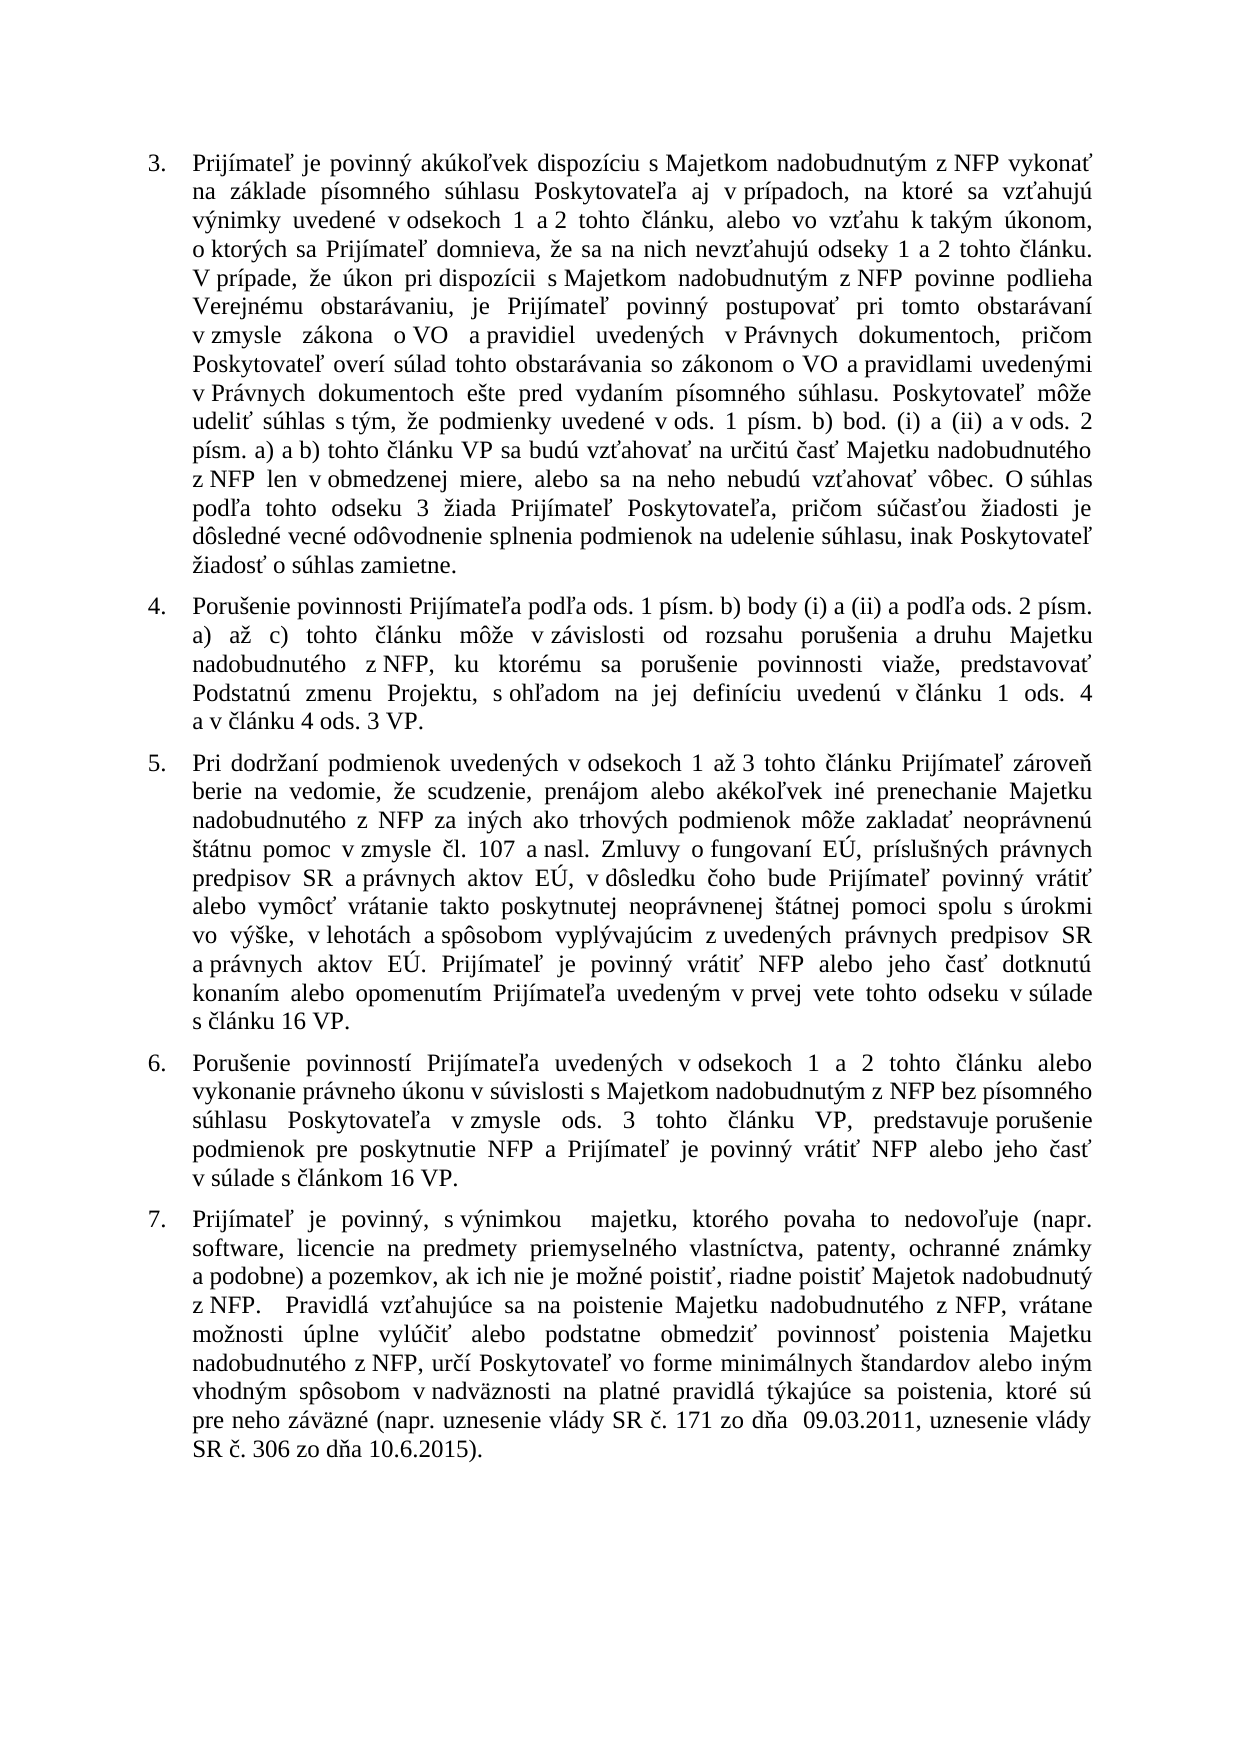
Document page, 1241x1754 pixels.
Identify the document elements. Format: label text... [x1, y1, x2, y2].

list Prijímateľ je povinný akúkoľvek dispozíciu s Majetkom nadobudnutým z NFP vykonať na základe písomného súhlasu Poskytovateľa aj v prípadoch, na ktoré sa vzťahujú výnimky uvedené v odsekoch 1 a 2 tohto článku, alebo vo vzťahu k takým úkonom, o ktorých sa Prijímateľ domnieva, že sa na nich nevzťahujú odseky 1 a 2 tohto článku. V prípade, že úkon pri dispozícii s Majetkom nadobudnutým z NFP povinne podlieha Verejnému obstarávaniu, je Prijímateľ povinný postupovať pri tomto obstarávaní v zmysle zákona o VO a pravidiel uvedených v Právnych dokumentoch, pričom Poskytovateľ overí súlad tohto obstarávania so zákonom o VO a pravidlami uvedenými v Právnych dokumentoch ešte pred vydaním písomného súhlasu. Poskytovateľ môže udeliť súhlas s tým, že podmienky uvedené v ods. 1 písm. b) bod. (i) a (ii) a v ods. 2 písm. a) a b) tohto článku VP sa budú vzťahovať na určitú časť Majetku nadobudnutého z NFP len v obmedzenej miere, alebo sa na neho nebudú vzťahovať vôbec. O súhlas podľa tohto odseku 3 žiada Prijímateľ Poskytovateľa, pričom súčasťou žiadosti je dôsledné vecné odôvodnenie splnenia podmienok na udelenie súhlasu, inak Poskytovateľ žiadosť o súhlas zamietne. [148, 148, 1093, 579]
list Prijímateľ je povinný, s výnimkou majetku, ktorého povaha to nedovoľuje (napr. software, licencie na predmety priemyselného vlastníctva, patenty, ochranné známky a podobne) a pozemkov, ak ich nie je možné poistiť, riadne poistiť Majetok nadobudnutý z NFP. Pravidlá vzťahujúce sa na poistenie Majetku nadobudnutého z NFP, vrátane možnosti úplne vylúčiť alebo podstatne obmedziť povinnosť poistenia Majetku nadobudnutého z NFP, určí Poskytovateľ vo forme minimálnych štandardov alebo iným vhodným spôsobom v nadväznosti na platné pravidlá týkajúce sa poistenia, ktoré sú pre neho záväzné (napr. uznesenie vlády SR č. 171 zo dňa 09.03.2011, uznesenie vlády SR č. 306 zo dňa 10.6.2015). [148, 1204, 1093, 1463]
list Porušenie povinností Prijímateľa uvedených v odsekoch 2 tohto článku alebo vykonanie právneho úkonu v súvislosti s Majetkom nadobudnutým z NFP bez písomného súhlasu Poskytovateľa v zmysle ods. 3 tohto článku VP, predstavuje porušenie podmienok pre poskytnutie NFP a Prijímateľ je povinný vrátiť NFP alebo jeho časť v súlade s článkom 16 VP. [148, 1048, 1093, 1191]
list Porušenie povinnosti Prijímateľa podľa ods. 1 písm. b) body (i) a (ii) a podľa ods. 2 písm. a) až c) tohto článku môže v závislosti od rozsahu porušenia a druhu Majetku nadobudnutého z NFP, ku ktorému sa porušenie povinnosti viaže, predstavovať Podstatnú zmenu Projektu, s ohľadom na jej definíciu uvedenú v článku 1 ods. 4 a v článku 4 ods. 3 VP. [148, 591, 1093, 735]
list Pri dodržaní podmienok uvedených v odsekoch 1 až 3 tohto článku Prijímateľ zároveň berie na vedomie, že scudzenie, prenájom alebo akékoľvek iné prenechanie Majetku nadobudnutého z NFP za iných ako trhových podmienok môže zakladať neoprávnenú štátnu pomoc v zmysle čl. 107 a nasl. Zmluvy o fungovaní EÚ, príslušných právnych predpisov SR a právnych aktov EÚ, v dôsledku čoho bude Prijímateľ povinný vrátiť alebo vymôcť vrátanie takto poskytnutej neoprávnenej štátnej pomoci spolu s úrokmi vo výške, v lehotách a spôsobom vyplývajúcim z uvedených právnych predpisov SR a právnych aktov EÚ. Prijímateľ je povinný vrátiť NFP alebo jeho časť dotknutú konaním alebo opomenutím Prijímateľa uvedeným v prvej vete tohto odseku v súlade s článku 16 VP. [148, 748, 1093, 1035]
